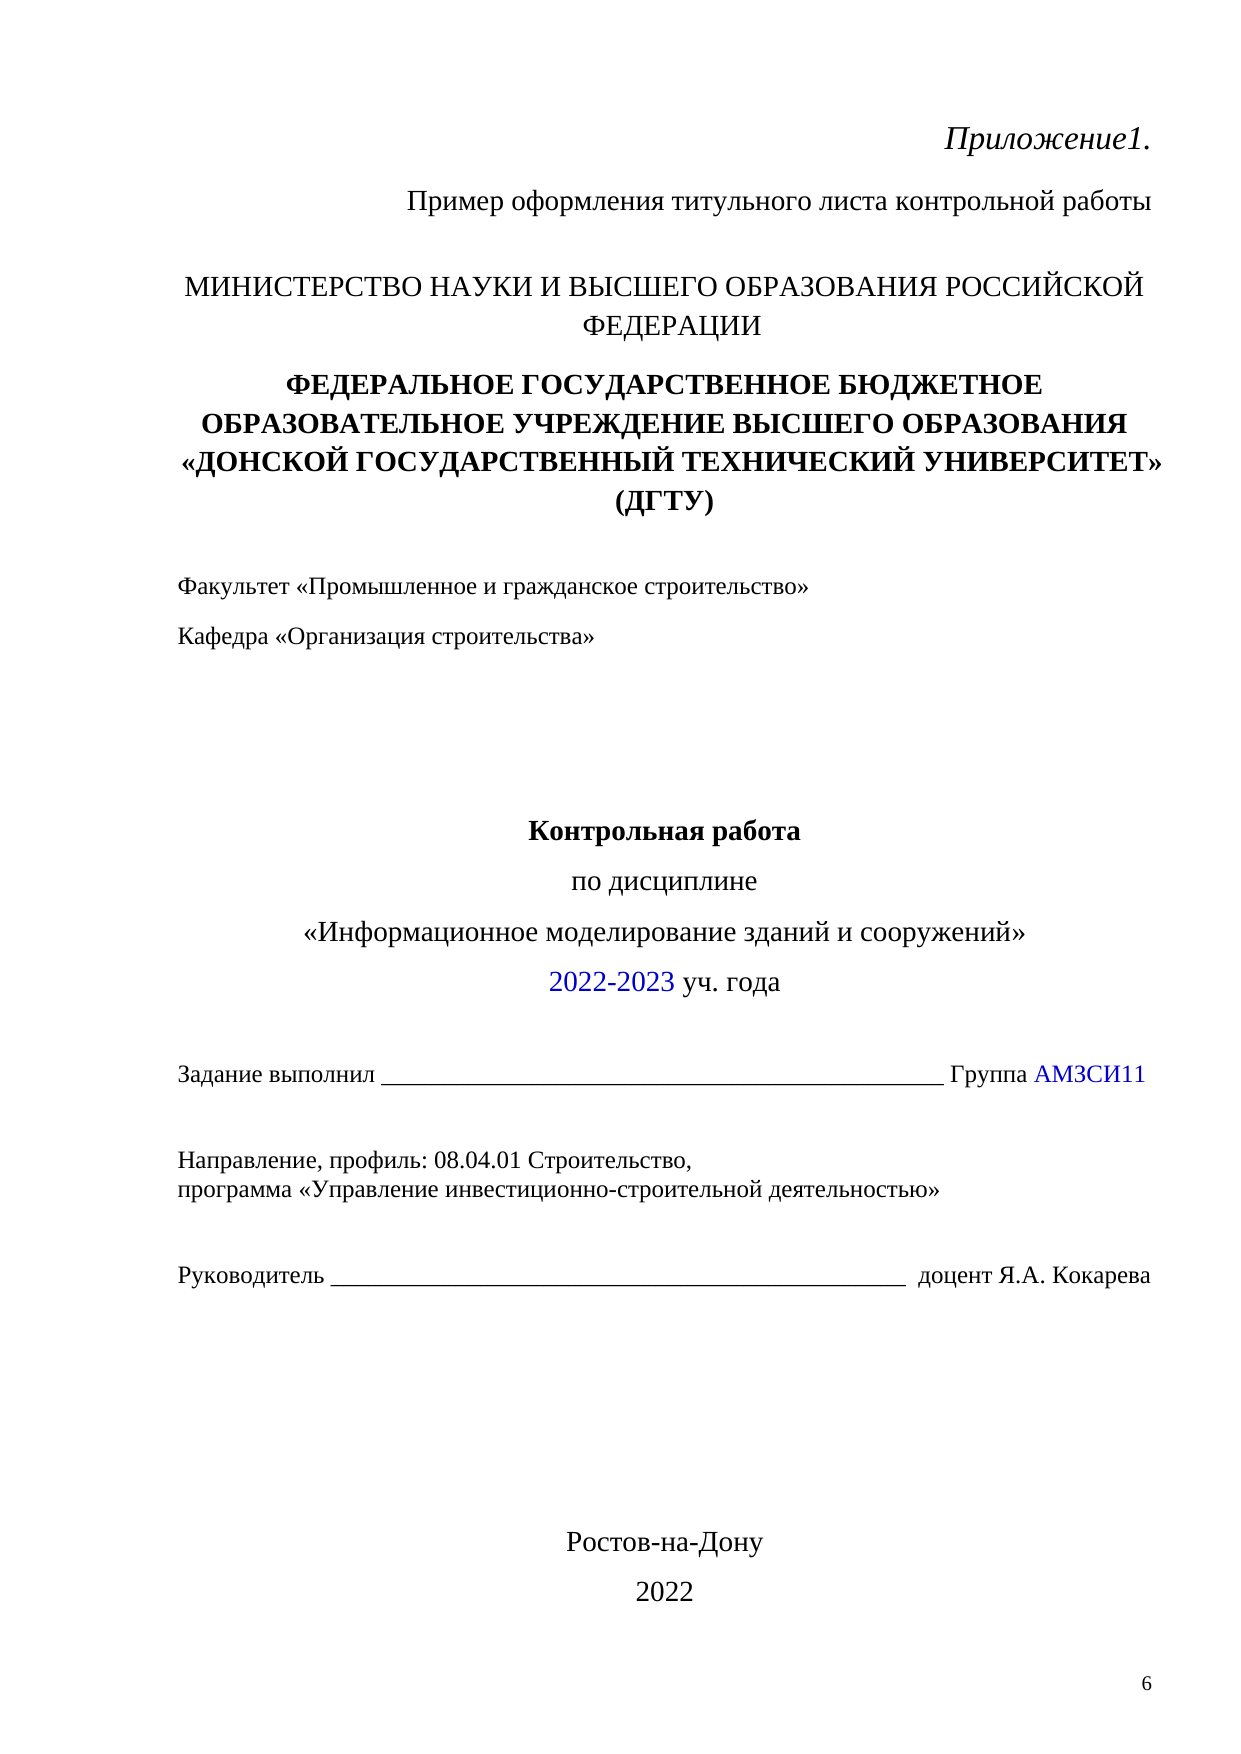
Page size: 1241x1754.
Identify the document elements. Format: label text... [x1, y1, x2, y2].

text Задание выполнил _____________________________________________ Группа АМЗСИ11 [177, 1059, 1152, 1088]
text программа «Управление инвестиционно-строительной деятельностью» [177, 1174, 1152, 1203]
text Ростов-на-Дону [177, 1524, 1152, 1557]
text Пример оформления титульного листа контрольной работы [177, 183, 1152, 217]
text Направление, профиль: 08.04.01 Строительство, [177, 1145, 1152, 1174]
text Руководитель ______________________________________________ доцент Я.А. Кокарева [177, 1260, 1152, 1289]
text (ДГТУ) [177, 483, 1152, 517]
text по дисциплине [177, 863, 1152, 897]
text МИНИСТЕРСТВО НАУКИ И ВЫСШЕГО ОБРАЗОВАНИЯ РОССИЙСКОЙ ФЕДЕРАЦИИ [162, 269, 1167, 342]
text Приложение1. [177, 118, 1152, 156]
text 2022 [177, 1574, 1152, 1608]
text Контрольная работа [177, 813, 1152, 847]
text ОБРАЗОВАТЕЛЬНОЕ УЧРЕЖДЕНИЕ ВЫСШЕГО ОБРАЗОВАНИЯ «ДОНСКОЙ ГОСУДАРСТВЕННЫЙ ТЕХНИЧЕСКИЙ УНИВЕРСИТЕТ» [162, 406, 1167, 478]
text Кафедра «Организация строительства» [177, 621, 1152, 649]
text Факультет «Промышленное и гражданское строительство» [177, 571, 1152, 600]
text 2022-2023 уч. года [177, 964, 1152, 997]
text ФЕДЕРАЛЬНОЕ ГОСУДАРСТВЕННОЕ БЮДЖЕТНОЕ [177, 367, 1152, 401]
subtitle «Информационное моделирование зданий и сооружений» [177, 914, 1152, 947]
